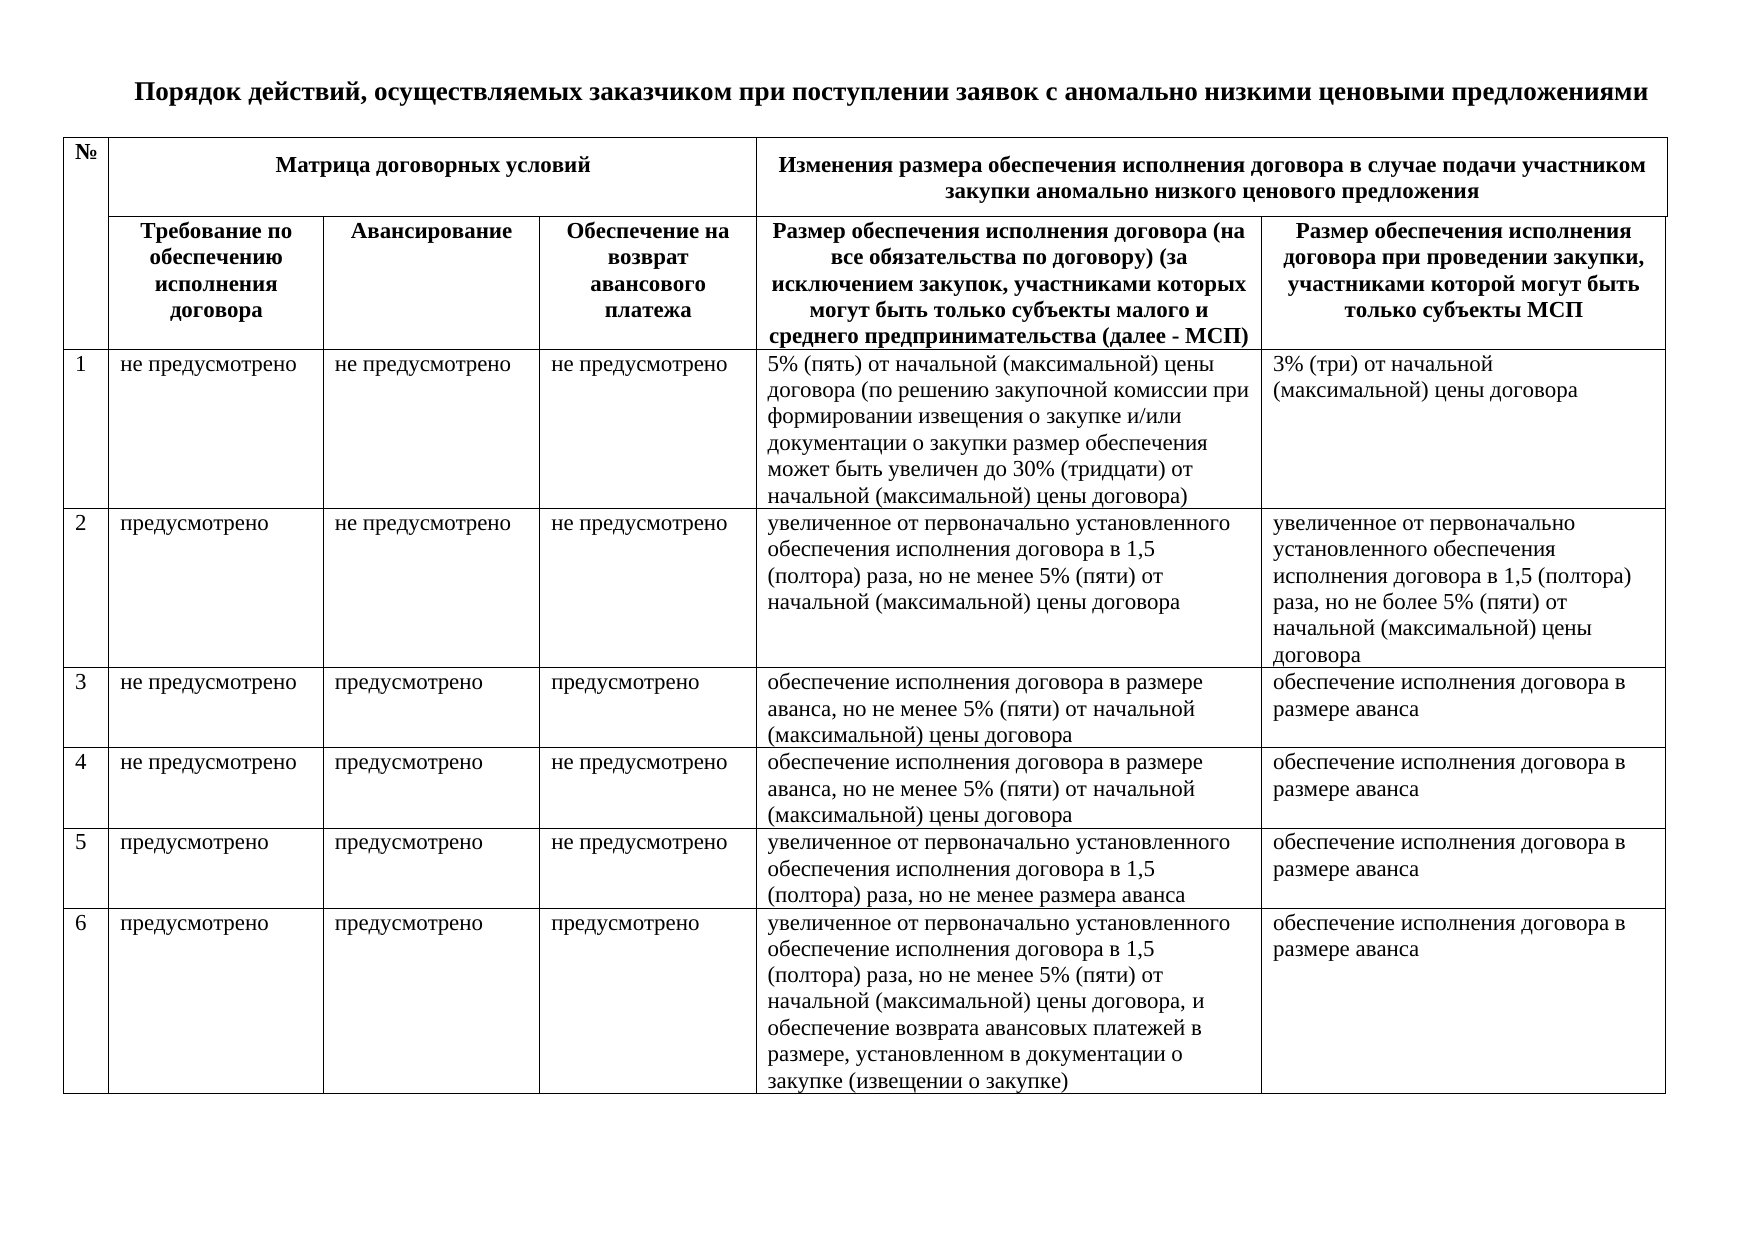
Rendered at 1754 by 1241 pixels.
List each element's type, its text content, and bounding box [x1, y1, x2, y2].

table_cell 4 [64, 748, 108, 827]
table_cell обеспечение исполнения договора в размере аванса, но не менее 5% (пяти) от начальной (максимальной) цены договора [757, 668, 1261, 747]
table_cell не предусмотрено [324, 350, 539, 508]
table_cell 6 [64, 909, 108, 1093]
table_header Изменения размера обеспечения исполнения договора в случае подачи участником закупки аномально низкого ценового предложения [757, 138, 1667, 216]
table_cell 3% (три) от начальной (максимальной) цены договора [1262, 350, 1665, 508]
table_cell обеспечение исполнения договора в размере аванса [1262, 668, 1665, 747]
table_cell предусмотрено [109, 909, 323, 1093]
table_header № [64, 138, 108, 349]
table_cell не предусмотрено [109, 668, 323, 747]
table_cell 5 [64, 829, 108, 907]
table_cell обеспечение исполнения договора в размере аванса [1262, 829, 1665, 907]
table_cell Размер обеспечения исполнения договора при проведении закупки, участниками которой могут быть только субъекты МСП [1262, 217, 1665, 349]
table_cell 1 [64, 350, 108, 508]
table_cell предусмотрено [324, 909, 539, 1093]
table_cell Размер обеспечения исполнения договора (на все обязательства по договору) (за исключением закупок, участниками которых могут быть только субъекты малого и среднего предпринимательства (далее - МСП) [757, 217, 1261, 349]
table_cell 3 [64, 668, 108, 747]
table_cell увеличенное от первоначально установленного обеспечение исполнения договора в 1,5 (полтора) раза, но не менее 5% (пяти) от начальной (максимальной) цены договора, и обеспечение возврата авансовых платежей в размере, установленном в документации о закупке (извещении о закупке) [757, 909, 1261, 1093]
table_cell не предусмотрено [540, 829, 756, 907]
table_cell предусмотрено [324, 668, 539, 747]
table_cell не предусмотрено [109, 350, 323, 508]
table_cell предусмотрено [109, 829, 323, 907]
table_header Матрица договорных условий [109, 138, 756, 216]
table_cell обеспечение исполнения договора в размере аванса, но не менее 5% (пяти) от начальной (максимальной) цены договора [757, 748, 1261, 827]
table_cell Требование по обеспечению исполнения договора [109, 217, 323, 349]
table_cell Авансирование [324, 217, 539, 349]
table_cell не предусмотрено [109, 748, 323, 827]
table_cell не предусмотрено [540, 748, 756, 827]
table_cell Обеспечение на возврат авансового платежа [540, 217, 756, 349]
table_cell увеличенное от первоначально установленного обеспечения исполнения договора в 1,5 (полтора) раза, но не менее 5% (пяти) от начальной (максимальной) цены договора [757, 509, 1261, 667]
table_cell 2 [64, 509, 108, 667]
table_cell предусмотрено [324, 748, 539, 827]
table_cell обеспечение исполнения договора в размере аванса [1262, 748, 1665, 827]
table_cell увеличенное от первоначально установленного обеспечения исполнения договора в 1,5 (полтора) раза, но не более 5% (пяти) от начальной (максимальной) цены договора [1262, 509, 1665, 667]
table_cell предусмотрено [324, 829, 539, 907]
table_cell не предусмотрено [540, 509, 756, 667]
table_cell 5% (пять) от начальной (максимальной) цены договора (по решению закупочной комиссии при формировании извещения о закупке и/или документации о закупки размер обеспечения может быть увеличен до 30% (тридцати) от начальной (максимальной) цены договора) [757, 350, 1261, 508]
table_cell увеличенное от первоначально установленного обеспечения исполнения договора в 1,5 (полтора) раза, но не менее размера аванса [757, 829, 1261, 907]
table_cell не предусмотрено [540, 350, 756, 508]
text Порядок действий, осуществляемых заказчиком при поступлении заявок с аномально низкими ценовыми предложениями [134, 75, 1679, 106]
table_cell обеспечение исполнения договора в размере аванса [1262, 909, 1665, 1093]
table_cell предусмотрено [109, 509, 323, 667]
table_cell предусмотрено [540, 909, 756, 1093]
table_cell предусмотрено [540, 668, 756, 747]
table_cell не предусмотрено [324, 509, 539, 667]
